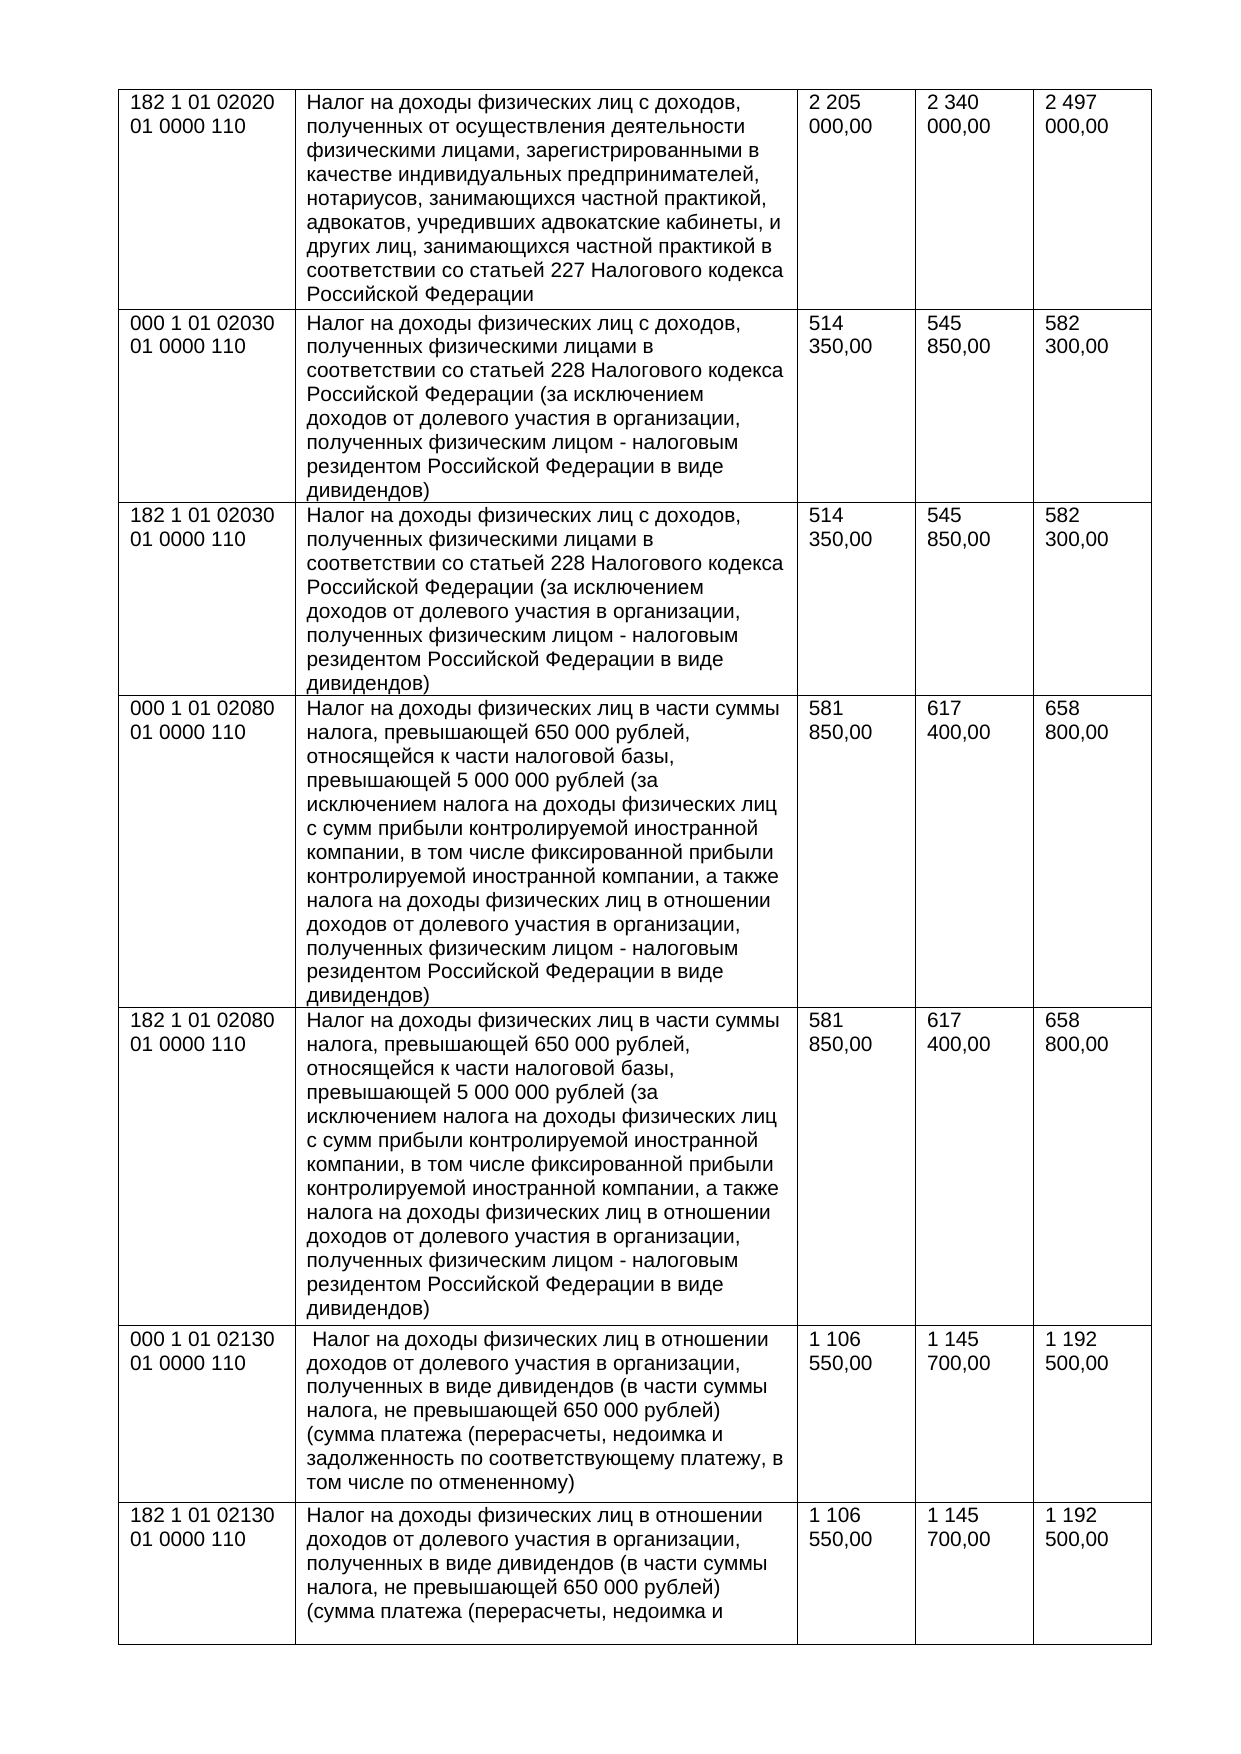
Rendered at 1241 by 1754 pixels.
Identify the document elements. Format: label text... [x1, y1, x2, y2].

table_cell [296, 1503, 797, 1644]
table_cell 514 350,00 [798, 310, 915, 502]
table_cell 582 300,00 [1034, 503, 1151, 695]
table_cell 1 145 700,00 [916, 1503, 1033, 1644]
table_cell 514 350,00 [798, 503, 915, 695]
table_cell 617 400,00 [916, 696, 1033, 1007]
table_cell 000 1 01 02030 01 0000 110 [119, 310, 295, 502]
table_cell 658 800,00 [1034, 696, 1151, 1007]
table_cell 1 192 500,00 [1034, 1503, 1151, 1644]
table_cell 000 1 01 02080 01 0000 110 [119, 696, 295, 1007]
table_cell 2 340 000,00 [916, 90, 1033, 309]
table_cell 545 850,00 [916, 503, 1033, 695]
table_cell 1 106 550,00 [798, 1326, 915, 1502]
table_cell Налог на доходы физических лиц в части суммы налога, превышающей 650 000 рублей, относящейся к части налоговой базы, превышающей 5 000 000 рублей (за исключением налога на доходы физических лиц с сумм прибыли контролируемой иностранной компании, в том числе фиксированной прибыли контролируемой иностранной компании, а также налога на доходы физических лиц в отношении доходов от долевого участия в организации, полученных физическим лицом - налоговым резидентом Российской Федерации в виде дивидендов) [296, 1008, 797, 1325]
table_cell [119, 1503, 295, 1644]
table_cell 2 497 000,00 [1034, 90, 1151, 309]
table_cell 2 205 000,00 [798, 90, 915, 309]
table_cell 182 1 01 02020 01 0000 110 [119, 90, 295, 309]
table_cell 1 145 700,00 [916, 1326, 1033, 1502]
table_cell Налог на доходы физических лиц с доходов, полученных физическими лицами в соответствии со статьей 228 Налогового кодекса Российской Федерации (за исключением доходов от долевого участия в организации, полученных физическим лицом - налоговым резидентом Российской Федерации в виде дивидендов) [296, 310, 797, 502]
table_cell 182 1 01 02080 01 0000 110 [119, 1008, 295, 1325]
table_cell 1 192 500,00 [1034, 1326, 1151, 1502]
table_cell 581 850,00 [798, 696, 915, 1007]
table_cell 545 850,00 [916, 310, 1033, 502]
table_cell 581 850,00 [798, 1008, 915, 1325]
table_cell 000 1 01 02130 01 0000 110 [119, 1326, 295, 1502]
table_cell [296, 90, 797, 309]
table_cell 1 106 550,00 [798, 1503, 915, 1644]
table_cell 582 300,00 [1034, 310, 1151, 502]
table_cell Налог на доходы физических лиц с доходов, полученных физическими лицами в соответствии со статьей 228 Налогового кодекса Российской Федерации (за исключением доходов от долевого участия в организации, полученных физическим лицом - налоговым резидентом Российской Федерации в виде дивидендов) [296, 503, 797, 695]
table_cell 182 1 01 02030 01 0000 110 [119, 503, 295, 695]
table_cell 658 800,00 [1034, 1008, 1151, 1325]
table_cell Налог на доходы физических лиц в части суммы налога, превышающей 650 000 рублей, относящейся к части налоговой базы, превышающей 5 000 000 рублей (за исключением налога на доходы физических лиц с сумм прибыли контролируемой иностранной компании, в том числе фиксированной прибыли контролируемой иностранной компании, а также налога на доходы физических лиц в отношении доходов от долевого участия в организации, полученных физическим лицом - налоговым резидентом Российской Федерации в виде дивидендов) [296, 696, 797, 1007]
table_cell 617 400,00 [916, 1008, 1033, 1325]
